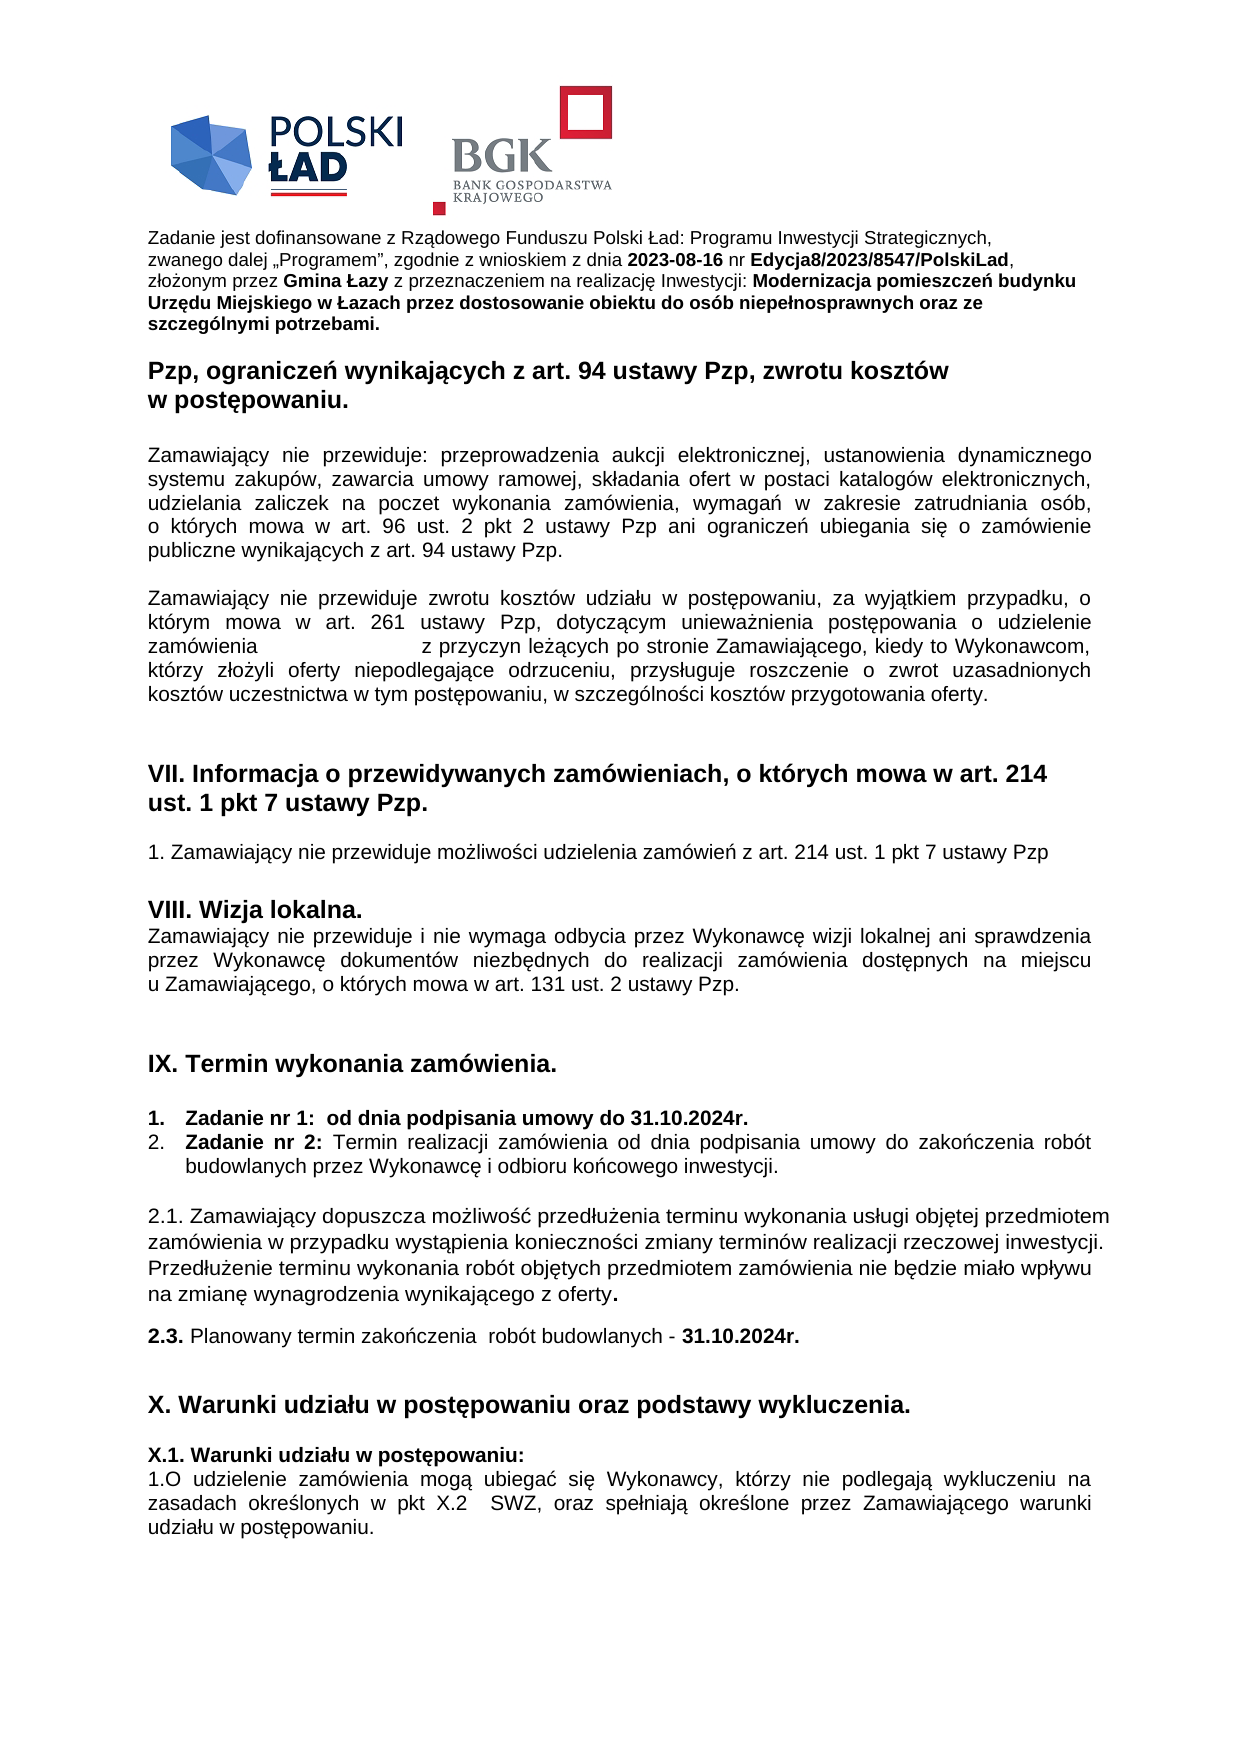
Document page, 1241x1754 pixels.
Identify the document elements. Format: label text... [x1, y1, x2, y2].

text X.1. Warunki udziału w postępowaniu: [148, 1443, 1093, 1467]
text VII. Informacja o przewidywanych zamówieniach, o których mowa w art. 214 ust. 1 pkt 7 ustawy Pzp. [148, 759, 1093, 816]
text 2.1. Zamawiający dopuszcza możliwość przedłużenia terminu wykonania usługi objętej przedmiotem zamówienia w przypadku wystąpienia konieczności zmiany terminów realizacji rzeczowej inwestycji. Przedłużenie terminu wykonania robót objętych przedmiotem zamówienia nie będzie miało wpływu na zmianę wynagrodzenia wynikającego z oferty. [148, 1178, 1113, 1305]
text X. Warunki udziału w postępowaniu oraz podstawy wykluczenia. [148, 1390, 1093, 1419]
text 2.3. Planowany termin zakończenia robót budowlanych - 31.10.2024r. [148, 1324, 1093, 1348]
text VIII. Wizja lokalna. [148, 895, 1093, 924]
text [148, 356, 1093, 414]
text IX. Termin wykonania zamówienia. [148, 1049, 1093, 1077]
text Zamawiający nie przewiduje i nie wymaga odbycia przez Wykonawcę wizji lokalnej ani sprawdzenia przez Wykonawcę dokumentów niezbędnych do realizacji zamówienia dostępnych na miejscu u Zamawiającego, o których mowa w art. 131 ust. 2 ustawy Pzp. [148, 924, 1093, 996]
list Zadanie nr 1: od dnia podpisania umowy do 31.10.2024r. [148, 1106, 1093, 1130]
text 1.O udzielenie zamówienia mogą ubiegać się Wykonawcy, którzy nie podlegają wykluczeniu na zasadach określonych w pkt X.2 SWZ, oraz spełniają określone przez Zamawiającego warunki udziału w postępowaniu. [148, 1467, 1093, 1539]
list Zadanie nr 2: Termin realizacji zamówienia od dnia podpisania umowy do zakończenia robót budowlanych przez Wykonawcę i odbioru końcowego inwestycji. [148, 1130, 1093, 1178]
text Zamawiający nie przewiduje zwrotu kosztów udziału w postępowaniu, za wyjątkiem przypadku, o którym mowa w art. 261 ustawy Pzp, dotyczącym unieważnienia postępowania o udzielenie zamówienia z przyczyn leżących po stronie Zamawiającego, kiedy to Wykonawcom, którzy złożyli oferty niepodlegające odrzuceniu, przysługuje roszczenie o zwrot uzasadnionych kosztów uczestnictwa w tym postępowaniu, w szczególności kosztów przygotowania oferty. [148, 586, 1093, 706]
text 1. Zamawiający nie przewiduje możliwości udzielenia zamówień z art. 214 ust. 1 pkt 7 ustawy Pzp [148, 840, 1093, 864]
text Zamawiający nie przewiduje: przeprowadzenia aukcji elektronicznej, ustanowienia dynamicznego systemu zakupów, zawarcia umowy ramowej, składania ofert w postaci katalogów elektronicznych, udzielania zaliczek na poczet wykonania zamówienia, wymagań w zakresie zatrudniania osób, o których mowa w art. 96 ust. 2 pkt 2 ustawy Pzp ani ograniczeń ubiegania się o zamówienie publiczne wynikających z art. 94 ustawy Pzp. [148, 442, 1093, 562]
